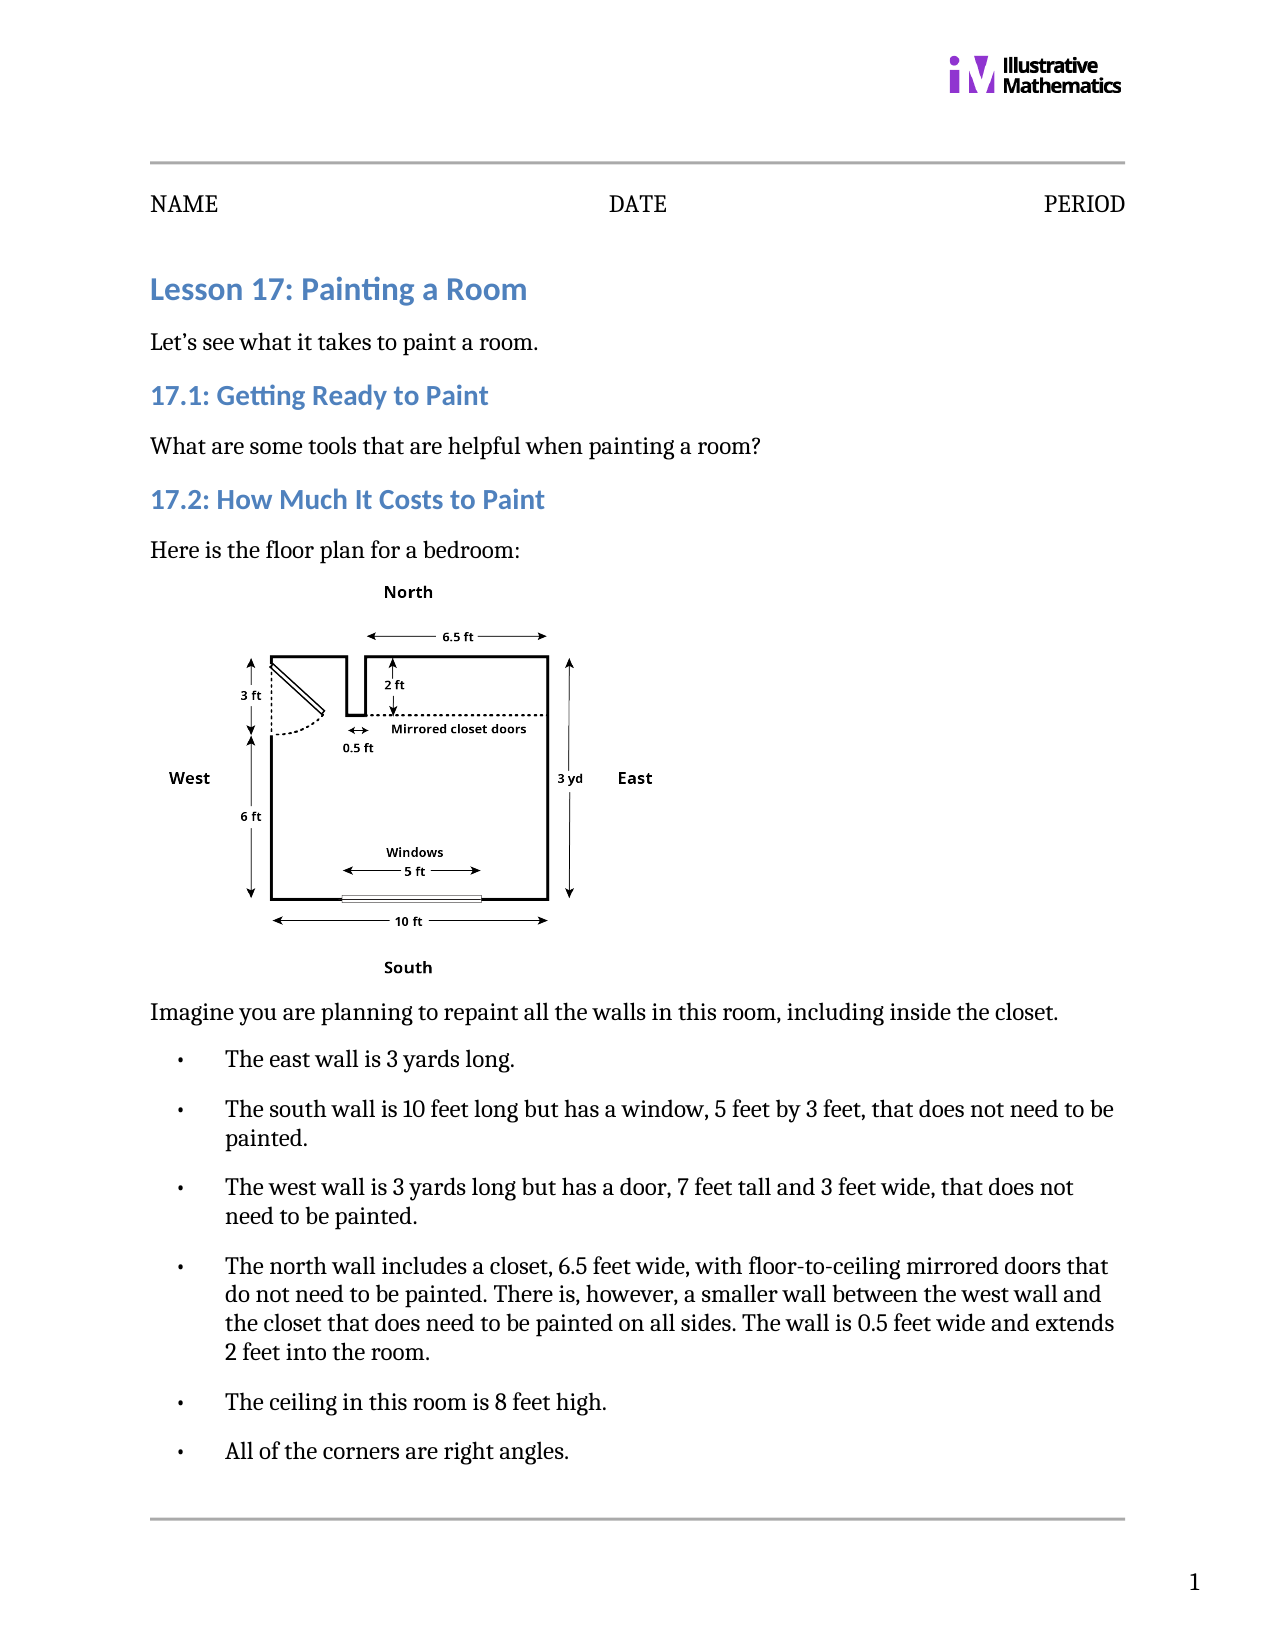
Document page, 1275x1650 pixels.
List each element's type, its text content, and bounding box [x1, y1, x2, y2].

text Here is the floor plan for a bedroom: [150, 536, 1125, 564]
list The south wall is 10 feet long but has a window, 5 feet by 3 feet, that does not need to be painted. [175, 1095, 1125, 1152]
text Imagine you are planning to repaint all the walls in this room, including inside the closet. [150, 998, 1125, 1027]
picture [949, 55, 1121, 93]
list The west wall is 3 yards long but has a door, 7 feet tall and 3 feet wide, that does not need to be painted. [175, 1173, 1125, 1231]
subtitle 17.2: How Much It Costs to Paint [150, 481, 1125, 517]
text Let’s see what it takes to paint a room. [150, 328, 1125, 357]
text What are some tools that are helpful when painting a room? [150, 432, 1125, 461]
picture [168, 583, 653, 979]
list The east wall is 3 yards long. [175, 1045, 1125, 1074]
subtitle 17.1: Getting Ready to Paint [150, 377, 1125, 413]
list The north wall includes a closet, 6.5 feet wide, with floor-to-ceiling mirrored doors that do not need to be painted. There is, however, a smaller wall between the west wall and the closet that does need to be painted on all sides. The wall is 0.5 feet wide and extends 2 feet into the room. [175, 1252, 1125, 1367]
list The ceiling in this room is 8 feet high. [175, 1387, 1125, 1416]
list All of the corners are right angles. [175, 1437, 1125, 1466]
subtitle Lesson 17: Painting a Room [150, 268, 1125, 309]
